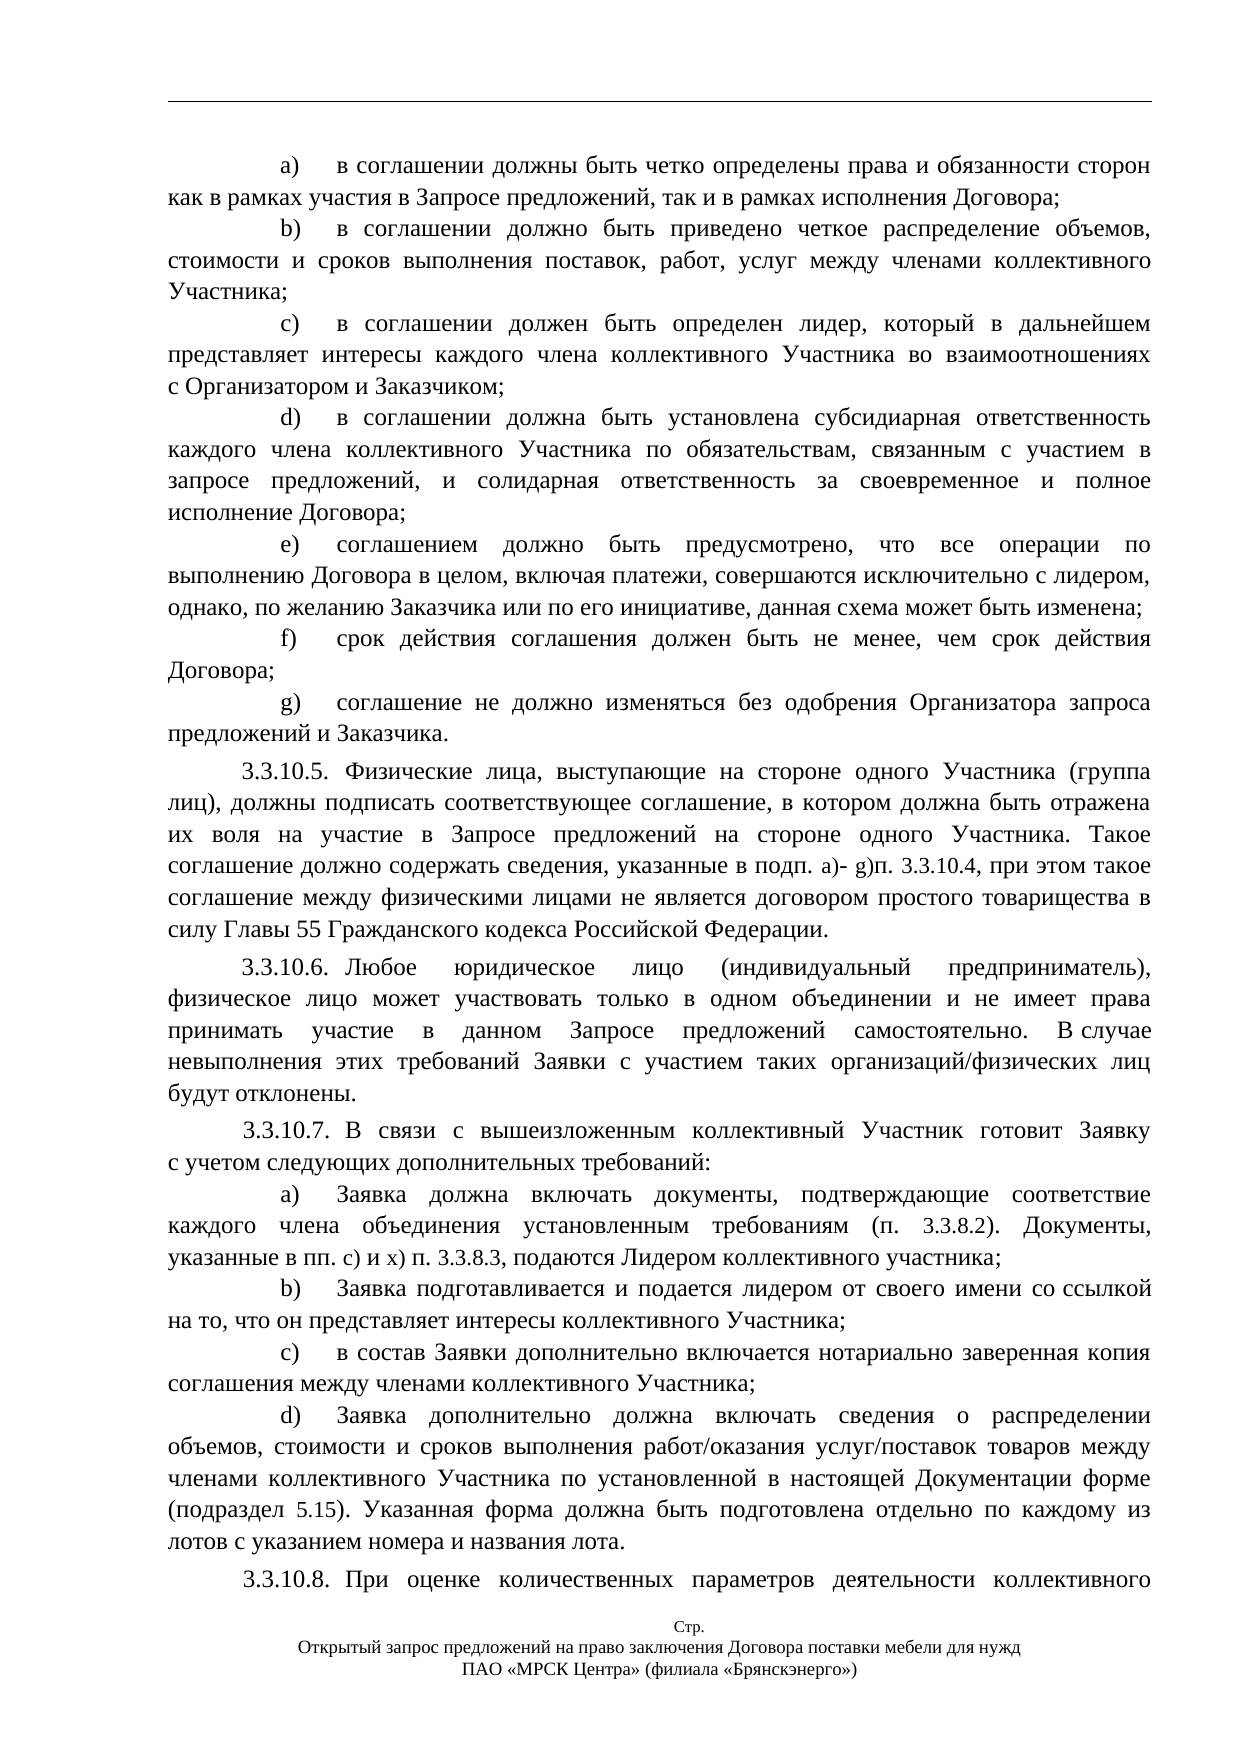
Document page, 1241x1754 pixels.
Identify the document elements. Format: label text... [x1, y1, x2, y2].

list соглашение не должно изменяться без одобрения Организатора запроса предложений и Заказчика. [168, 687, 1152, 747]
list Заявка должна включать документы, подтверждающие соответствие каждого члена объединения установленным требованиям (п. 3.3.8.2). Документы, указанные в пп. с) и х) п. 3.3.8.3, подаются Лидером коллективного участника; [168, 1179, 1152, 1271]
list соглашением должно быть предусмотрено, что все операции по выполнению Договора в целом, включая платежи, совершаются исключительно с лидером, однако, по желанию Заказчика или по его инициативе, данная схема может быть изменена; [168, 529, 1152, 621]
list Любое юридическое лицо (индивидуальный предприниматель), физическое лицо может участвовать только в одном объединении и не имеет права принимать участие в данном Запросе предложений самостоятельно. В случае невыполнения этих требований Заявки с участием таких организаций/физических лиц будут отклонены. [168, 952, 1152, 1107]
list в соглашении должно быть приведено четкое распределение объемов, стоимости и сроков выполнения поставок, работ, услуг между членами коллективного Участника; [168, 213, 1152, 305]
list в соглашении должна быть установлена субсидиарная ответственность каждого члена коллективного Участника по обязательствам, связанным с участием в запросе предложений, и солидарная ответственность за своевременное и полное исполнение Договора; [168, 402, 1152, 526]
list в соглашении должен быть определен лидер, который в дальнейшем представляет интересы каждого члена коллективного Участника во взаимоотношениях с Организатором и Заказчиком; [168, 308, 1152, 400]
list в соглашении должны быть четко определены права и обязанности сторон как в рамках участия в Запросе предложений, так и в рамках исполнения Договора; [168, 150, 1152, 210]
list В связи с вышеизложенным коллективный Участник готовит Заявку с учетом следующих дополнительных требований: [168, 1116, 1152, 1176]
list срок действия соглашения должен быть не менее, чем срок действия Договора; [168, 623, 1152, 684]
list Физические лица, выступающие на стороне одного Участника (группа лиц), должны подписать соответствующее соглашение, в котором должна быть отражена их воля на участие в Запросе предложений на стороне одного Участника. Такое соглашение должно содержать сведения, указанные в подп. a)- g)п. 3.3.10.4, при этом такое соглашение между физическими лицами не является договором простого товарищества в силу Главы 55 Гражданского кодекса Российской Федерации. [168, 756, 1152, 942]
list в состав Заявки дополнительно включается нотариально заверенная копия соглашения между членами коллективного Участника; [168, 1337, 1152, 1397]
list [168, 1564, 1152, 1592]
list Заявка дополнительно должна включать сведения о распределении объемов, стоимости и сроков выполнения работ/оказания услуг/поставок товаров между членами коллективного Участника по установленной в настоящей Документации форме (подраздел 5.15). Указанная форма должна быть подготовлена отдельно по каждому из лотов с указанием номера и названия лота. [168, 1400, 1152, 1555]
list Заявка подготавливается и подается лидером от своего имени со ссылкой на то, что он представляет интересы коллективного Участника; [168, 1273, 1152, 1334]
